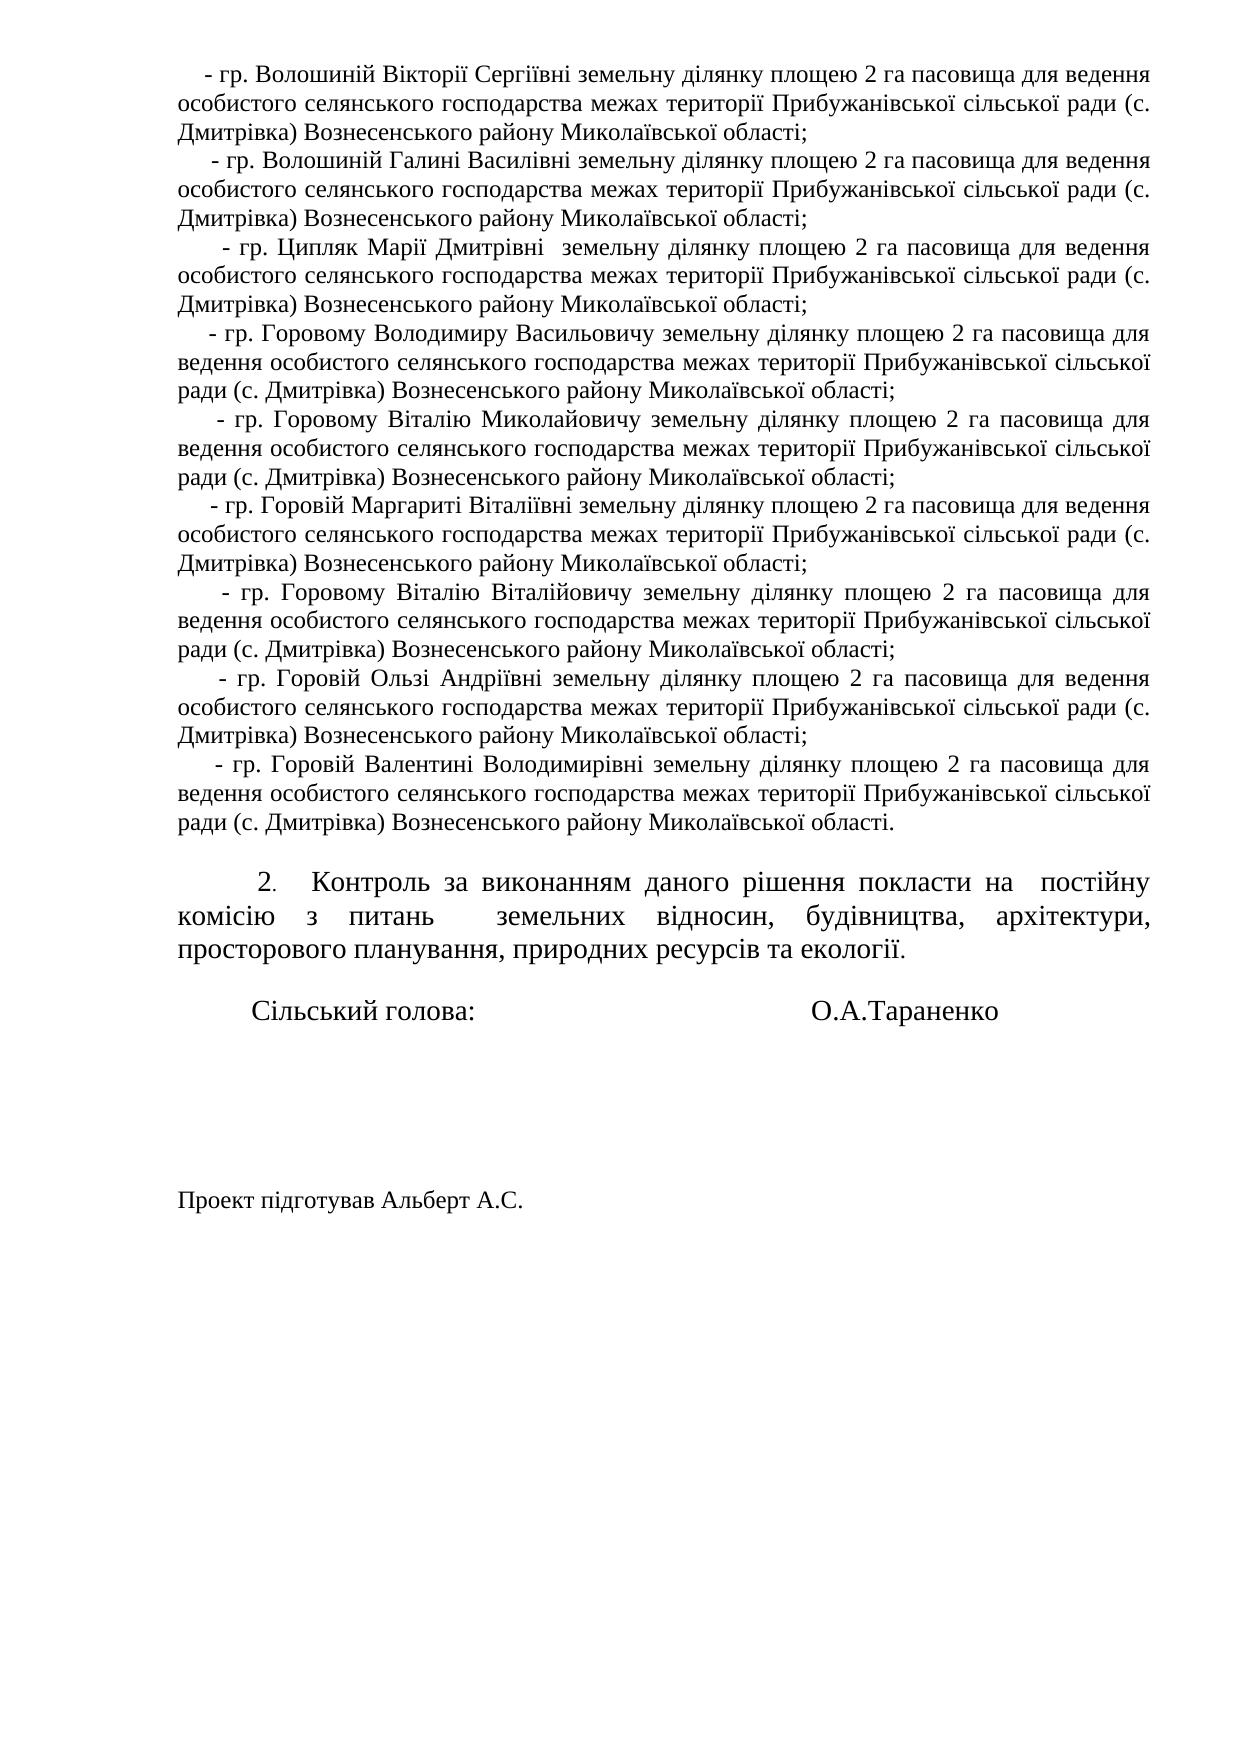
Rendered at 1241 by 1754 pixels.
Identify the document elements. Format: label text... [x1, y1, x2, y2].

text - гр. Горовій Валентині Володимирівні земельну ділянку площею 2 га пасовища для ведення особистого селянського господарства межах території Прибужанівської сільської ради (с. Дмитрівка) Вознесенського району Миколаївської області. [177, 749, 1152, 835]
text - гр. Волошиній Вікторії Сергіївні земельну ділянку площею 2 га пасовища для ведення особистого селянського господарства межах території Прибужанівської сільської ради (с. Дмитрівка) Вознесенського району Миколаївської області; [177, 59, 1152, 145]
text Сільський голова: О.А.Тараненко [177, 993, 1152, 1027]
text - гр. Горовій Ользі Андріївні земельну ділянку площею 2 га пасовища для ведення особистого селянського господарства межах території Прибужанівської сільської ради (с. Дмитрівка) Вознесенського району Миколаївської області; [177, 663, 1152, 749]
list 2. Контроль за виконанням даного рішення покласти на постійну комісію з питань земельних відносин, будівництва, архітектури, просторового планування, природних ресурсів та екології. [177, 864, 1152, 965]
list Проект підготував Альберт А.С. [177, 1185, 1152, 1214]
text - гр. Волошиній Галині Василівні земельну ділянку площею 2 га пасовища для ведення особистого селянського господарства межах території Прибужанівської сільської ради (с. Дмитрівка) Вознесенського району Миколаївської області; [177, 145, 1152, 232]
text - гр. Горовому Володимиру Васильовичу земельну ділянку площею 2 га пасовища для ведення особистого селянського господарства межах території Прибужанівської сільської ради (с. Дмитрівка) Вознесенського району Миколаївської області; [177, 318, 1152, 404]
text - гр. Горовому Віталію Миколайовичу земельну ділянку площею 2 га пасовища для ведення особистого селянського господарства межах території Прибужанівської сільської ради (с. Дмитрівка) Вознесенського району Миколаївської області; [177, 404, 1152, 490]
text - гр. Ципляк Марії Дмитрівні земельну ділянку площею 2 га пасовища для ведення особистого селянського господарства межах території Прибужанівської сільської ради (с. Дмитрівка) Вознесенського району Миколаївської області; [177, 232, 1152, 318]
text - гр. Горовій Маргариті Віталіївні земельну ділянку площею 2 га пасовища для ведення особистого селянського господарства межах території Прибужанівської сільської ради (с. Дмитрівка) Вознесенського району Миколаївської області; [177, 490, 1152, 577]
text - гр. Горовому Віталію Віталійовичу земельну ділянку площею 2 га пасовища для ведення особистого селянського господарства межах території Прибужанівської сільської ради (с. Дмитрівка) Вознесенського району Миколаївської області; [177, 577, 1152, 663]
